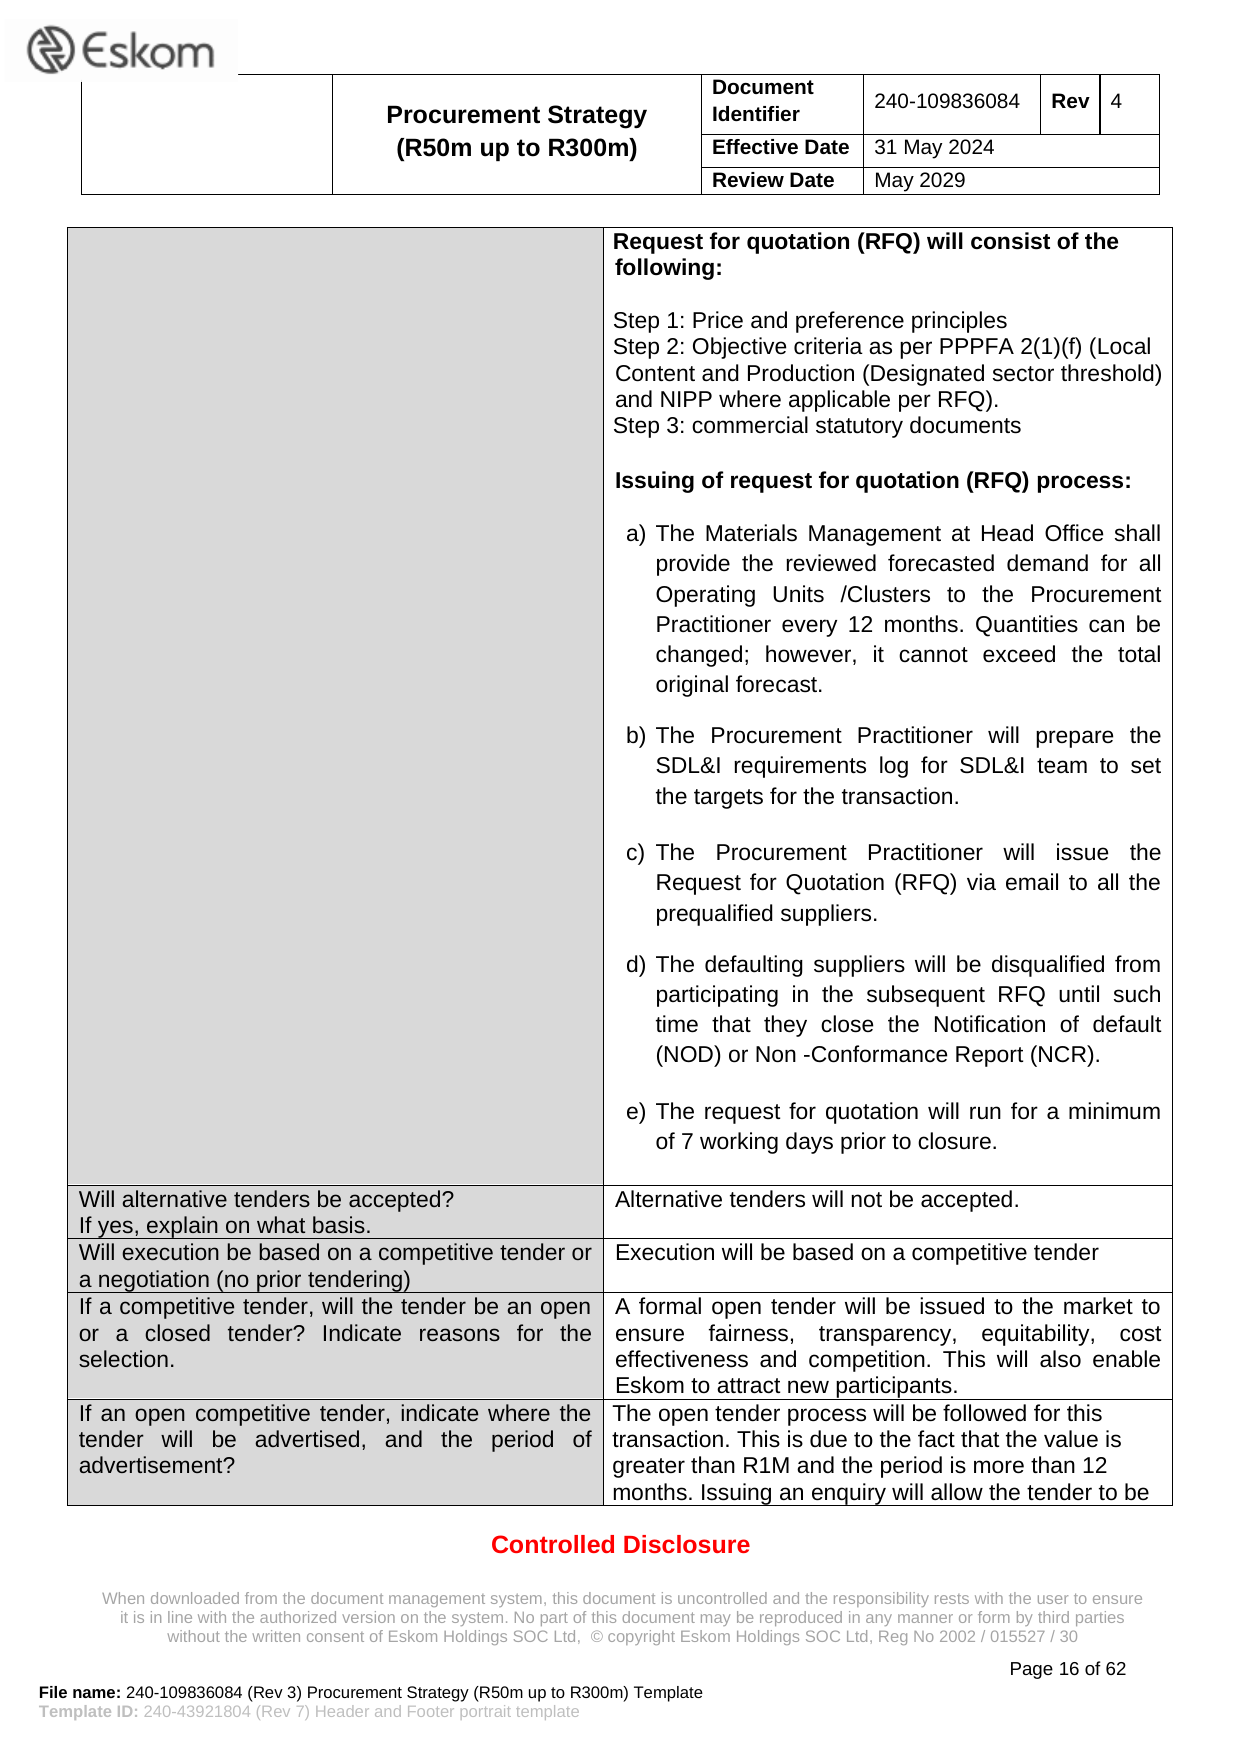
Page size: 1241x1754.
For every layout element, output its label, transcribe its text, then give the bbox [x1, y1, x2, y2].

table_cell A formal open tender will be issued to the market to ensure fairness, transparency, equitability, cost effectiveness and competition. This will also enable Eskom to attract new participants. [604, 1293, 1172, 1398]
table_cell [604, 1400, 1172, 1505]
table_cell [68, 1400, 603, 1505]
table_cell Alternative tenders will not be accepted. [604, 1186, 1172, 1238]
table_cell Will alternative tenders be accepted? If yes, explain on what basis. [68, 1186, 603, 1238]
table_cell If a competitive tender, will the tender be an open or a closed tender? Indicate reasons for the selection. [68, 1293, 603, 1398]
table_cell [68, 228, 603, 1184]
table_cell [604, 228, 1172, 1184]
table_cell Will execution be based on a competitive tender or a negotiation (no prior tendering) [68, 1239, 603, 1292]
table_cell Execution will be based on a competitive tender [604, 1239, 1172, 1292]
